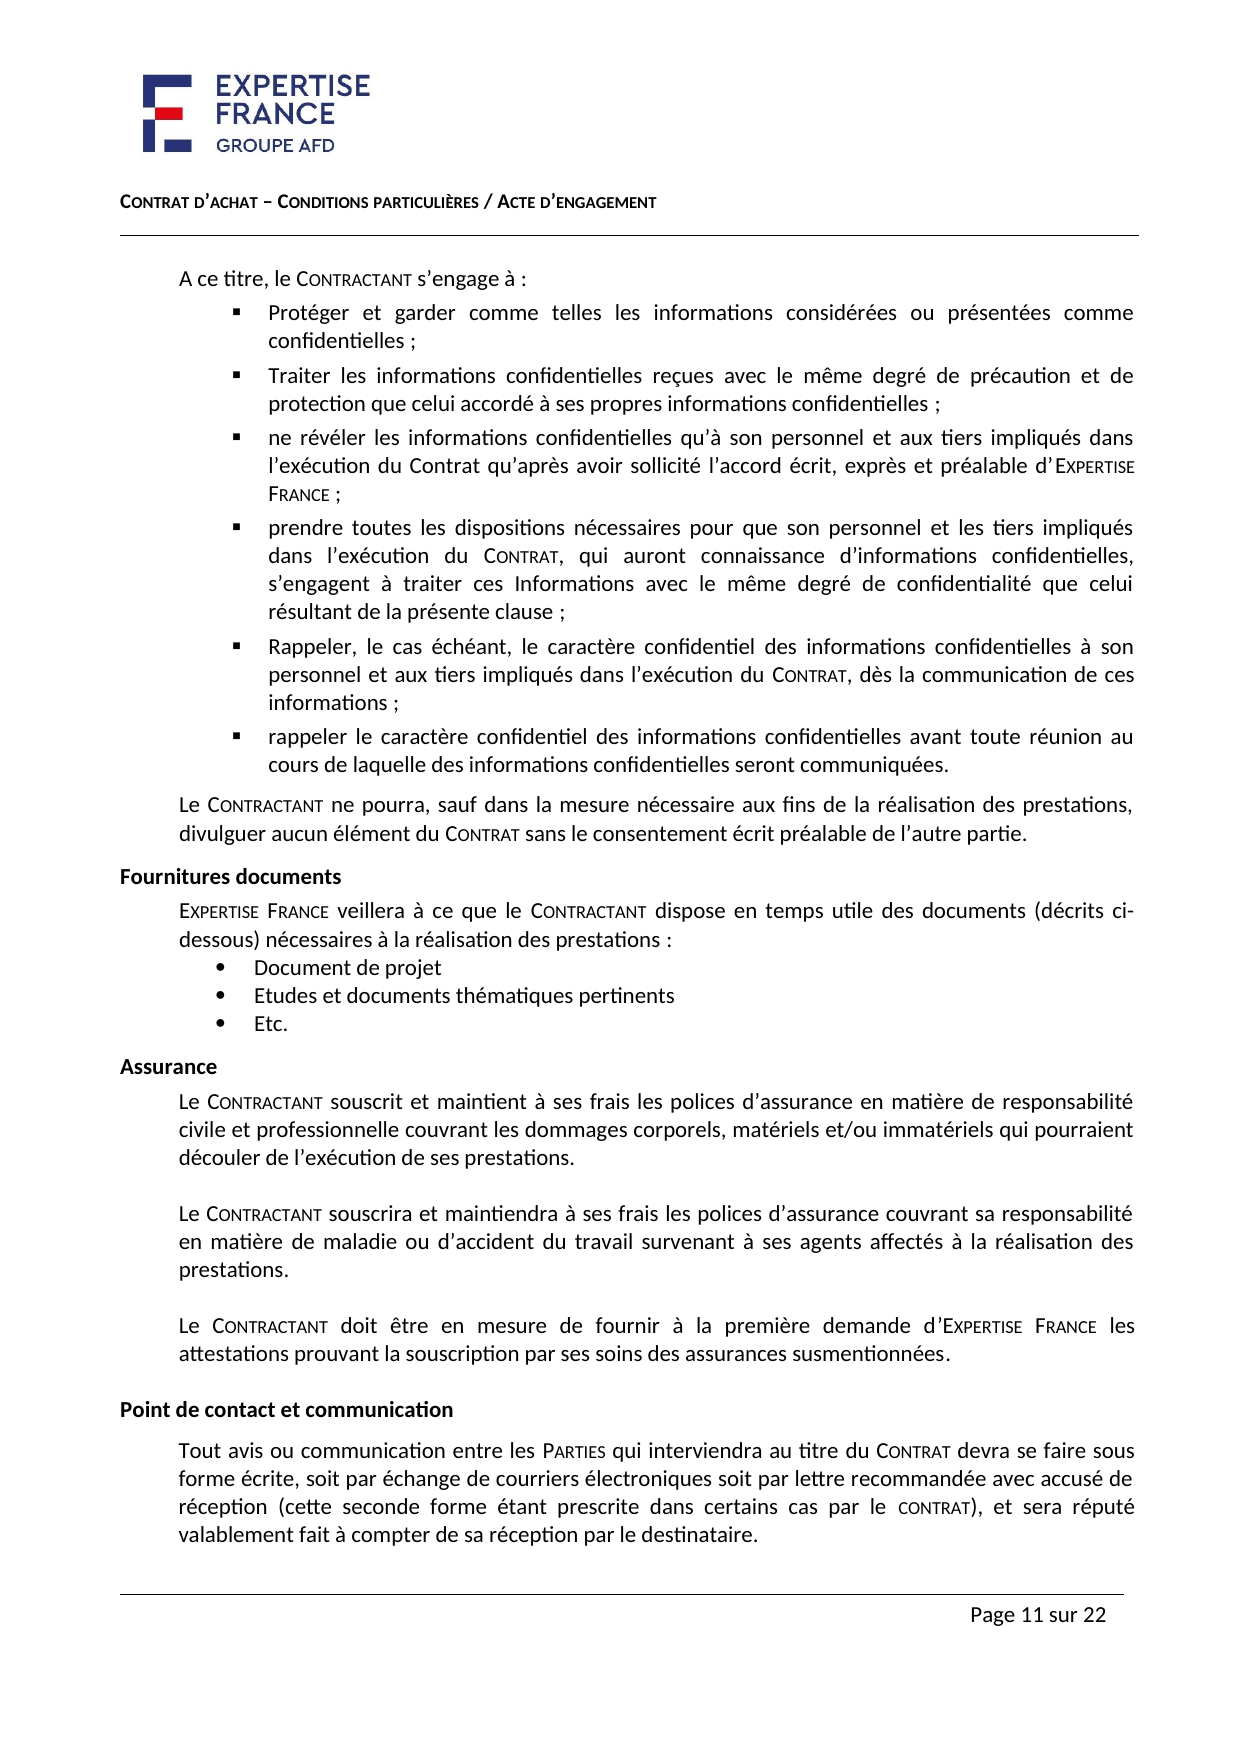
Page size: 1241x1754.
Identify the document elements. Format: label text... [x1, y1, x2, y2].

list Tout avis ou communication entre les Parties qui interviendra au titre du Contrat devra se faire sous forme écrite, soit par échange de courriers électroniques soit par lettre recommandée avec accusé de réception (cette seconde forme étant prescrite dans certains cas par le contrat), et sera réputé valablement fait à compter de sa réception par le destinataire. [178, 1436, 1135, 1548]
list prendre toutes les dispositions nécessaires pour que son personnel et les tiers impliqués dans l’exécution du Contrat, qui auront connaissance d’informations confidentielles, s’engagent à traiter ces Informations avec le même degré de confidentialité que celui résultant de la présente clause ; [231, 513, 1135, 626]
list Etudes et documents thématiques pertinents [216, 981, 1135, 1009]
list Expertise France veillera à ce que le Contractant dispose en temps utile des documents (décrits ci-dessous) nécessaires à la réalisation des prestations : [179, 897, 1135, 953]
list Traiter les informations confidentielles reçues avec le même degré de précaution et de protection que celui accordé à ses propres informations confidentielles ; [231, 361, 1135, 417]
list Le Contractant doit être en mesure de fournir à la première demande d’Expertise France les attestations prouvant la souscription par ses soins des assurances susmentionnées. [178, 1311, 1135, 1367]
list Protéger et garder comme telles les informations considérées ou présentées comme confidentielles ; [231, 298, 1135, 354]
subtitle Fournitures documents [120, 859, 1135, 890]
text A ce titre, le Contractant s’engage à : [120, 261, 1135, 292]
subtitle Point de contact et communication [120, 1392, 1135, 1423]
text Le Contractant souscrit et maintient à ses frais les polices d’assurance en matière de responsabilité civile et professionnelle couvrant les dommages corporels, matériels et/ou immatériels qui pourraient découler de l’exécution de ses prestations. [178, 1087, 1135, 1171]
subtitle Assurance [120, 1049, 1135, 1081]
list Rappeler, le cas échéant, le caractère confidentiel des informations confidentielles à son personnel et aux tiers impliqués dans l’exécution du Contrat, dès la communication de ces informations ; [231, 632, 1135, 716]
list ne révéler les informations confidentielles qu’à son personnel et aux tiers impliqués dans l’exécution du Contrat qu’après avoir sollicité l’accord écrit, exprès et préalable d’Expertise France ; [231, 423, 1135, 507]
list rappeler le caractère confidentiel des informations confidentielles avant toute réunion au cours de laquelle des informations confidentielles seront communiquées. [231, 722, 1135, 778]
list Le Contractant souscrira et maintiendra à ses frais les polices d’assurance couvrant sa responsabilité en matière de maladie ou d’accident du travail survenant à ses agents affectés à la réalisation des prestations. [178, 1199, 1135, 1283]
text Le Contractant ne pourra, sauf dans la mesure nécessaire aux fins de la réalisation des prestations, divulguer aucun élément du Contrat sans le consentement écrit préalable de l’autre partie. [179, 791, 1135, 847]
picture [120, 41, 397, 183]
list Document de projet [216, 953, 1135, 981]
list Etc. [216, 1009, 1135, 1037]
